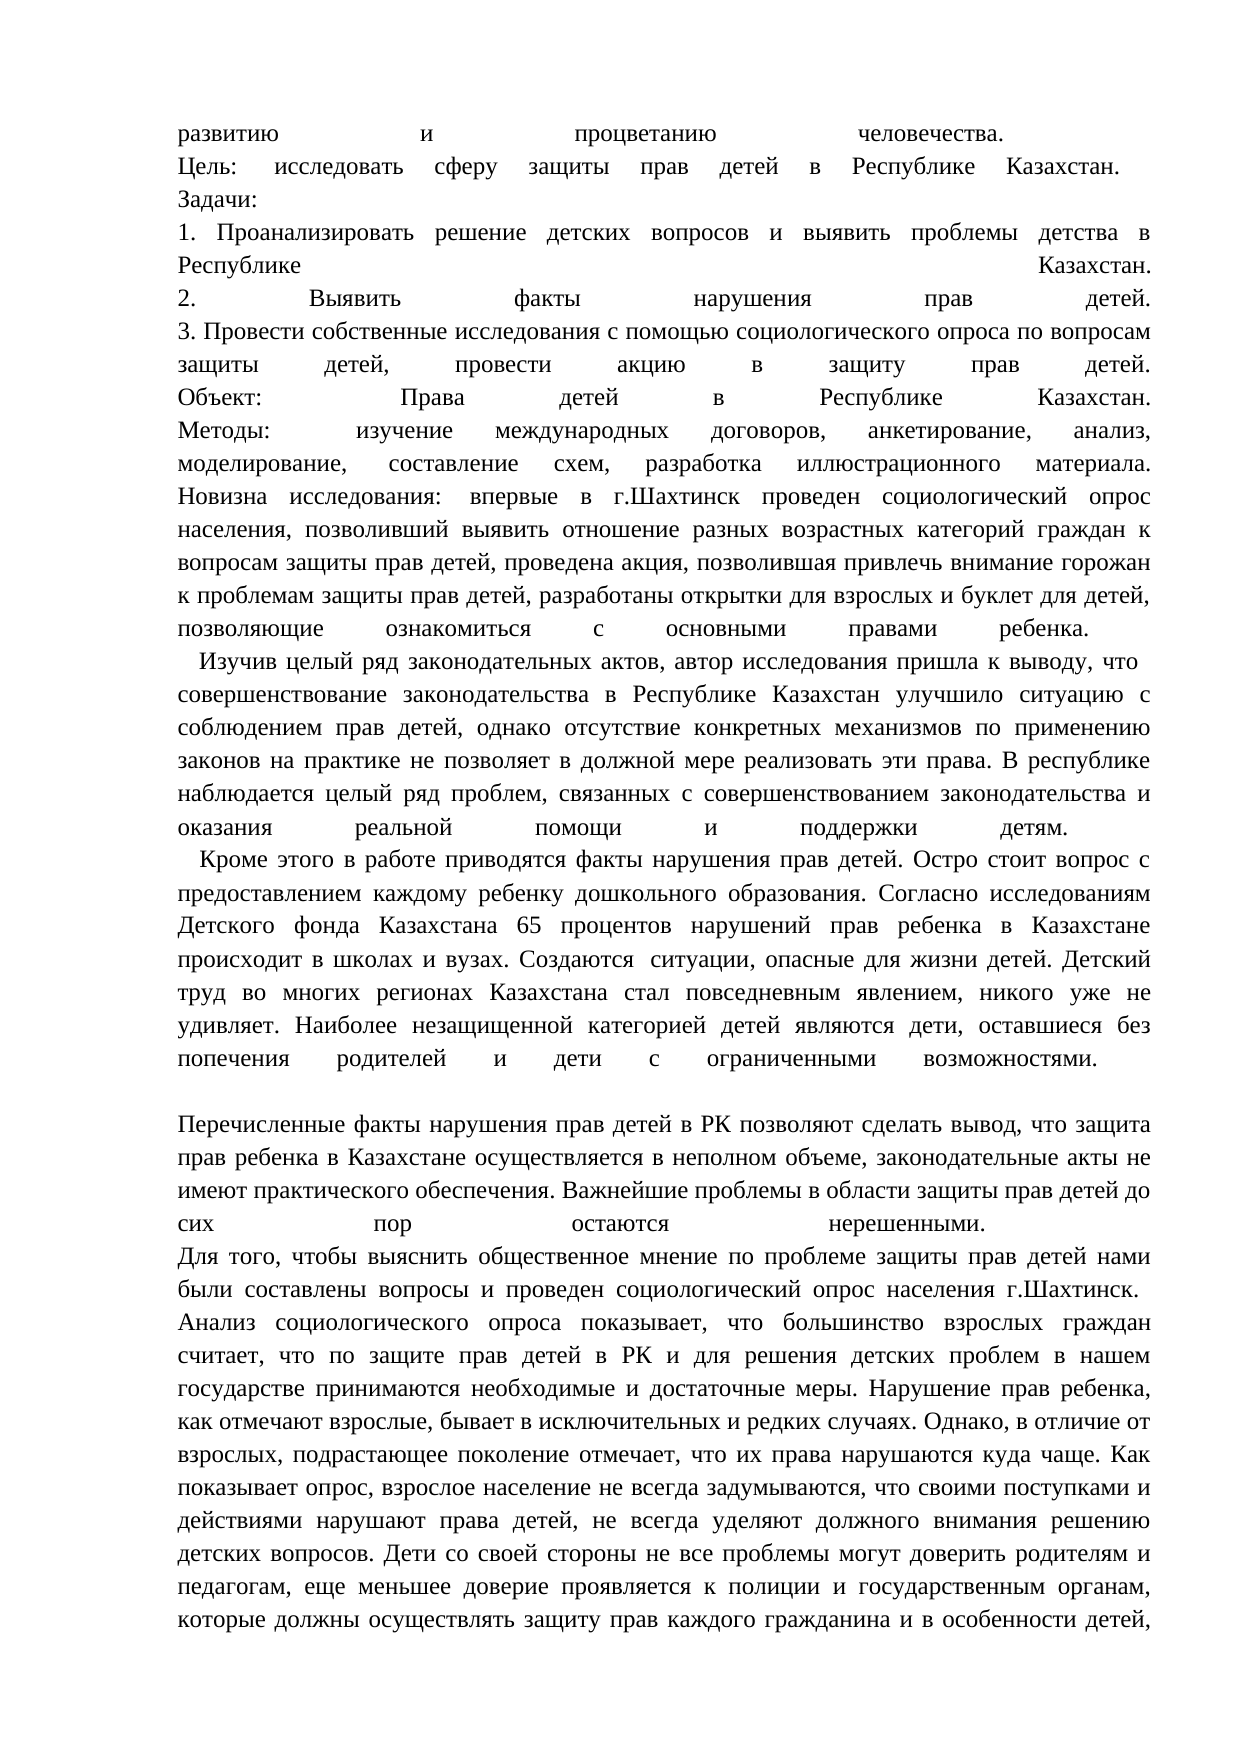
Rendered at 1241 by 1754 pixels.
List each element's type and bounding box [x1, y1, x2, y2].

text [177, 118, 1152, 1633]
